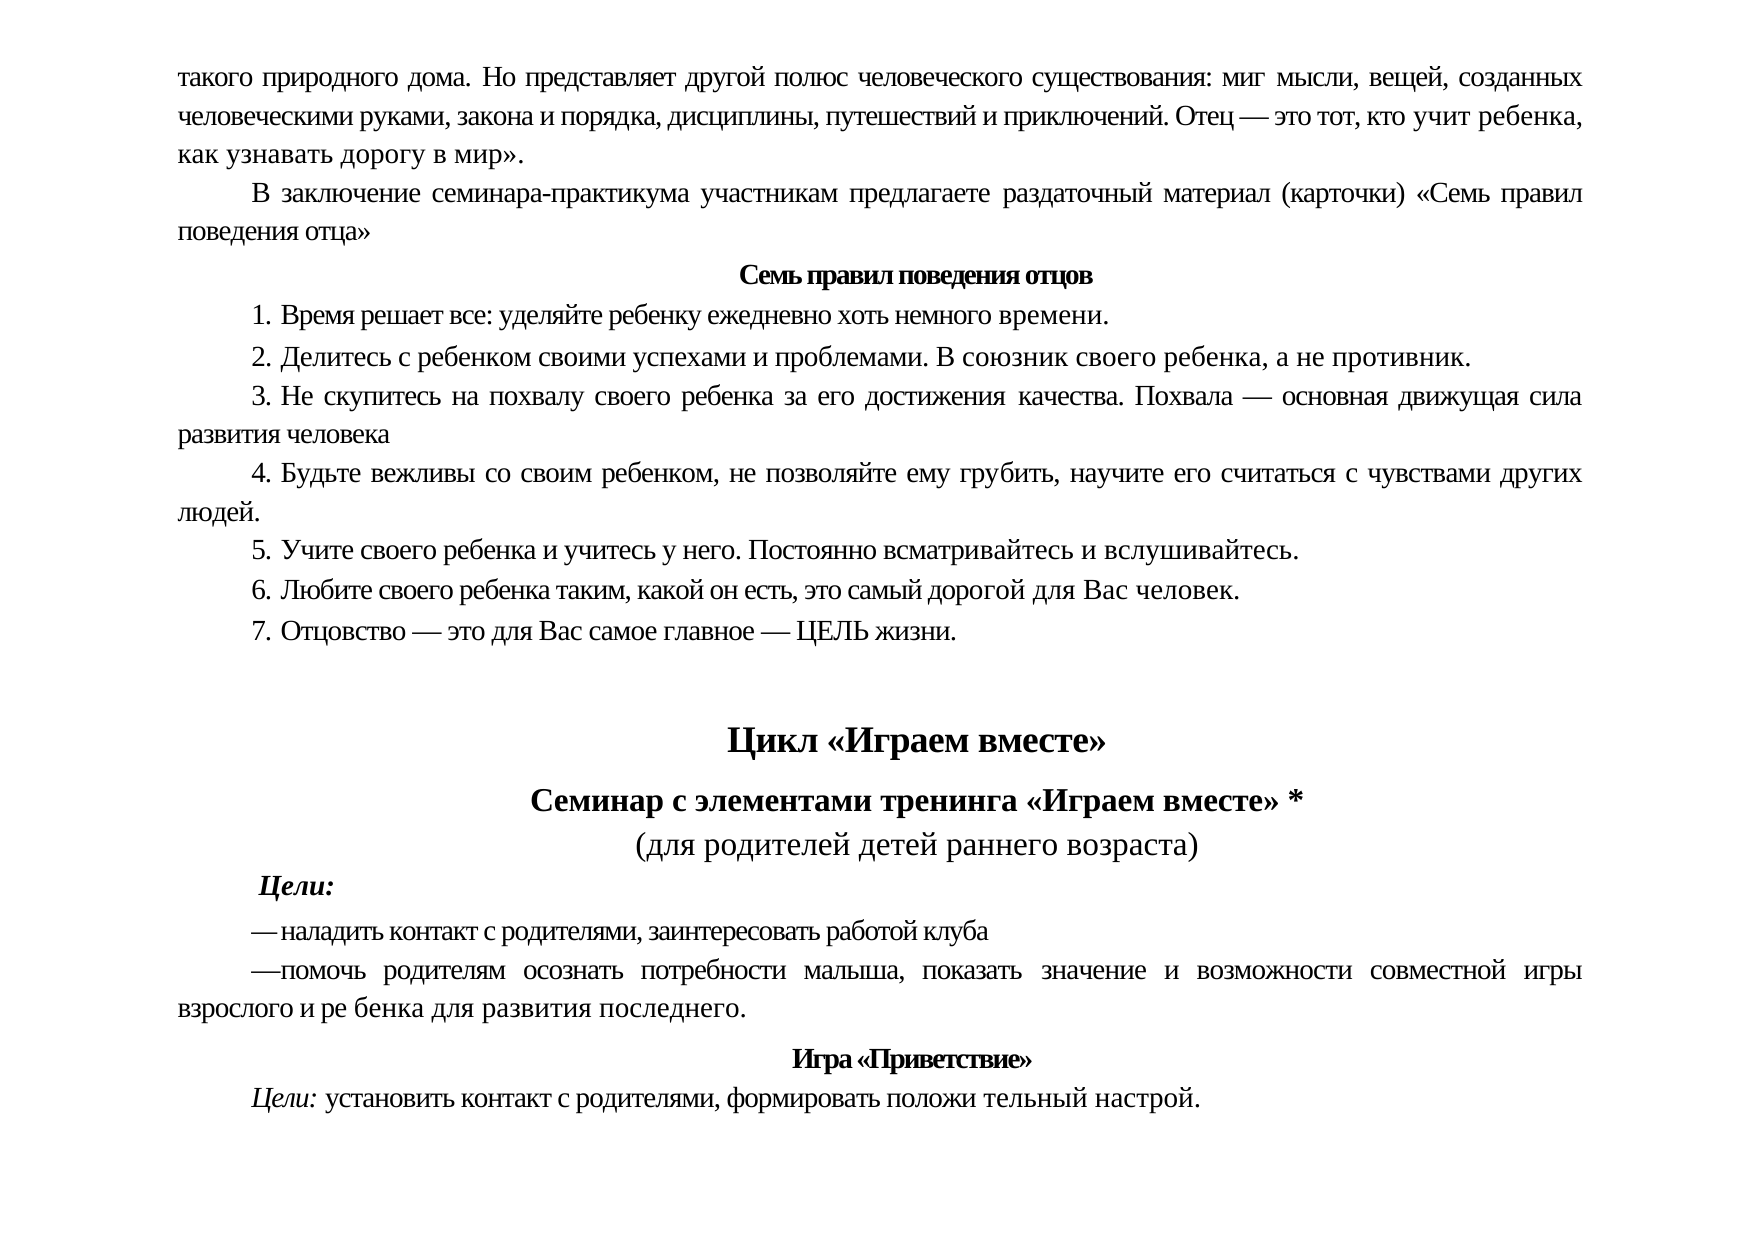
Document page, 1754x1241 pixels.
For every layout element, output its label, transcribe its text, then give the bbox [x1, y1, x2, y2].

list Учите своего ребенка и учитесь у него. Постоянно всматривайтесь и вслушивайтесь. [177, 532, 1583, 566]
list Делитесь с ребенком своими успехами и проблемами. В союзник своего ребенка, а не противник. [177, 339, 1583, 373]
text Цели: установить контакт с родителями, формировать положи тельный настрой. [177, 1081, 1583, 1114]
list Не скупитесь на похвалу своего ребенка за его достижения качества. Похвала — основная движущая сила развития человека [177, 378, 1583, 450]
list Время решает все: уделяйте ребенку ежедневно хоть немного времени. [177, 297, 1583, 330]
text Семинар с элементами тренинга «Играем вместе» * [177, 780, 1583, 818]
list помочь родителям осознать потребности малыша, показать значение и возможности совместной игры взрослого и ре бенка для развития последнего. [177, 952, 1583, 1024]
list наладить контакт с родителями, заинтересовать работой клуба [177, 913, 1583, 947]
list Отцовство — это для Вас самое главное — ЦЕЛЬ жизни. [177, 613, 1583, 647]
text Цели: [177, 868, 1583, 901]
list Будьте вежливы со своим ребенком, не позволяйте ему грубить, научите его считаться с чувствами других людей. [177, 455, 1583, 527]
text Семь правил поведения отцов [177, 257, 1583, 291]
text В заключение семинара-практикума участникам предлагаете раздаточный материал (карточки) «Семь правил поведения отца» [177, 175, 1583, 247]
list Любите своего ребенка таким, какой он есть, это самый дорогой для Вас человек. [177, 572, 1583, 605]
text Игра «Приветствие» [177, 1042, 1583, 1075]
text (для родителей детей раннего возраста) [177, 824, 1583, 862]
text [177, 59, 1583, 170]
text Цикл «Играем вместе» [177, 718, 1583, 761]
